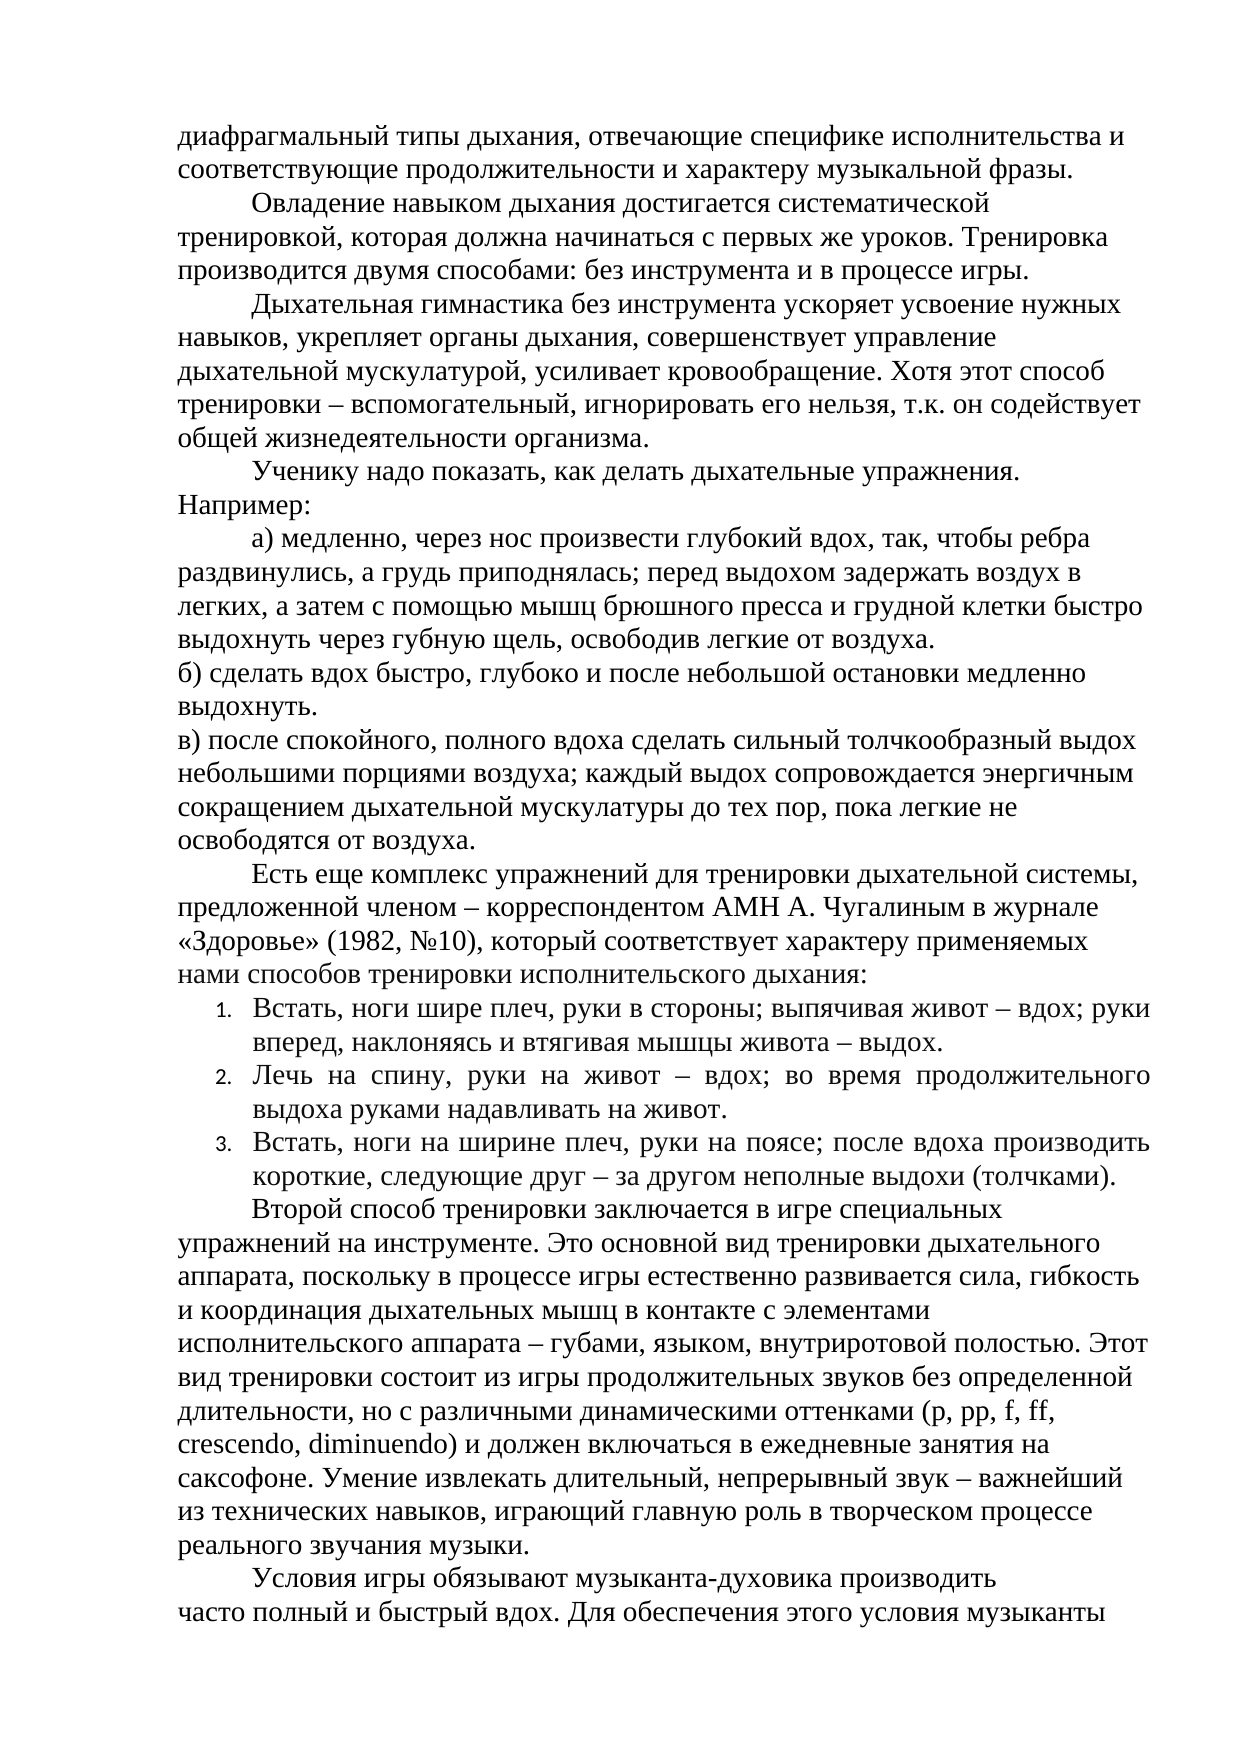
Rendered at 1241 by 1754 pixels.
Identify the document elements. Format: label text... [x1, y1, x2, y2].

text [177, 1560, 1152, 1627]
text а) медленно, через нос произвести глубокий вдох, так, чтобы ребра раздвинулись, а грудь приподнялась; перед выдохом задержать воздух в легких, а затем с помощью мышц брюшного пресса и грудной клетки быстро выдохнуть через губную щель, освободив легкие от воздуха. б) сделать вдох быстро, глубоко и после небольшой остановки медленно выдохнуть. в) после спокойного, полного вдоха сделать сильный толчкообразный выдох небольшими порциями воздуха; каждый выдох сопровождается энергичным сокращением дыхательной мускулатуры до тех пор, пока легкие не освободятся от воздуха. [177, 521, 1152, 856]
text Второй способ тренировки заключается в игре специальных упражнений на инструменте. Это основной вид тренировки дыхательного аппарата, поскольку в процессе игры естественно развивается сила, гибкость и координация дыхательных мышц в контакте с элементами исполнительского аппарата – губами, языком, внутриротовой полостью. Этот вид тренировки состоит из игры продолжительных звуков без определенной длительности, но с различными динамическими оттенками (p, pp, f, ff, crescendo, diminuendo) и должен включаться в ежедневные занятия на саксофоне. Умение извлекать длительный, непрерывный звук – важнейший из технических навыков, играющий главную роль в творческом процессе реального звучания музыки. [177, 1191, 1152, 1560]
list Встать, ноги на ширине плеч, руки на поясе; после вдоха производить короткие, следующие друг – за другом неполные выдохи (толчками). [215, 1124, 1152, 1191]
text Есть еще комплекс упражнений для тренировки дыхательной системы, предложенной членом – корреспондентом АМН А. Чугалиным в журнале «Здоровье» (1982, №10), который соответствует характеру применяемых нами способов тренировки исполнительского дыхания: [177, 856, 1152, 990]
list Встать, ноги шире плеч, руки в стороны; выпячивая живот – вдох; руки вперед, наклоняясь и втягивая мышцы живота – выдох. [215, 990, 1152, 1057]
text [177, 118, 1152, 185]
text Дыхательная гимнастика без инструмента ускоряет усвоение нужных навыков, укрепляет органы дыхания, совершенствует управление дыхательной мускулатурой, усиливает кровообращение. Хотя этот способ тренировки – вспомогательный, игнорировать его нельзя, т.к. он содействует общей жизнедеятельности организма. [177, 286, 1152, 453]
text Овладение навыком дыхания достигается систематической тренировкой, которая должна начинаться с первых же уроков. Тренировка производится двумя способами: без инструмента и в процессе игры. [177, 185, 1152, 286]
list Лечь на спину, руки на живот – вдох; во время продолжительного выдоха руками надавливать на живот. [215, 1057, 1152, 1124]
text Ученику надо показать, как делать дыхательные упражнения. Например: [177, 453, 1152, 521]
